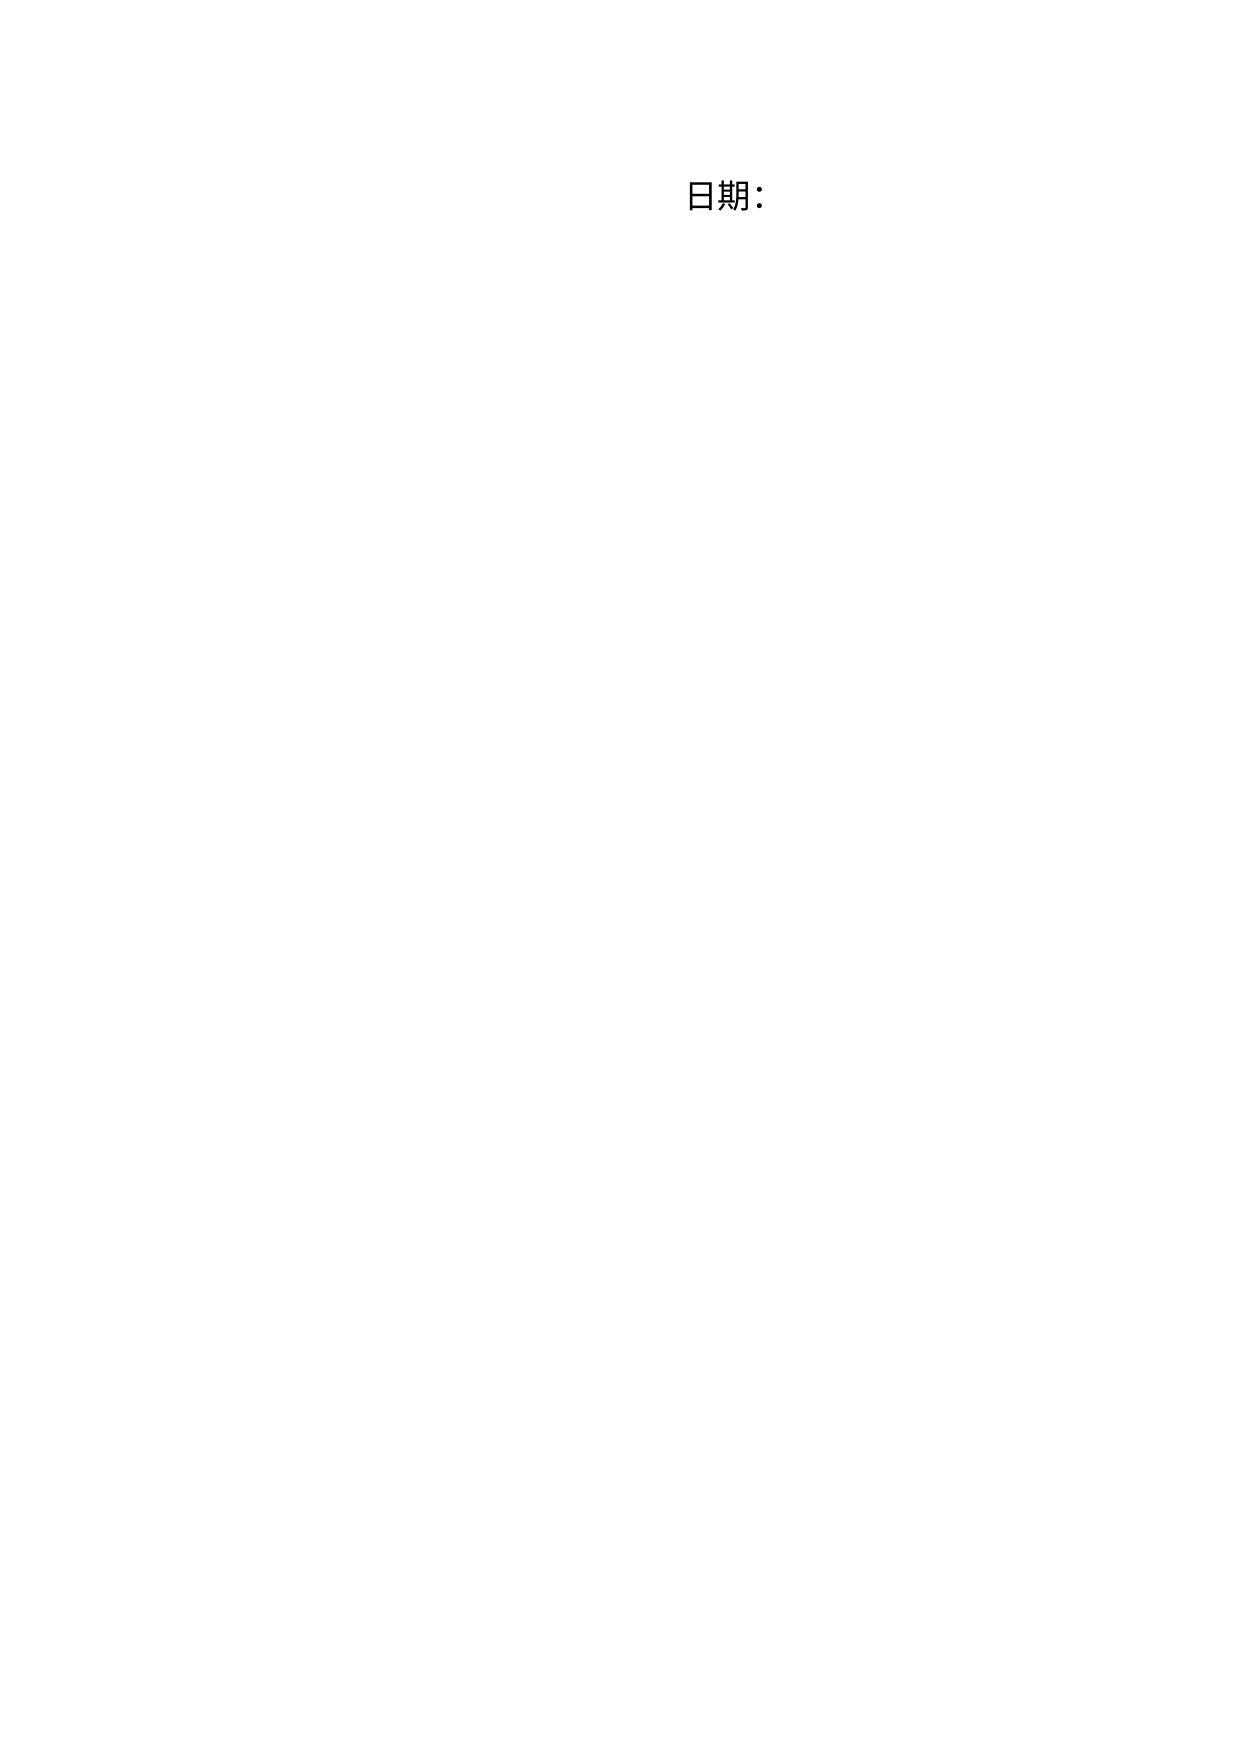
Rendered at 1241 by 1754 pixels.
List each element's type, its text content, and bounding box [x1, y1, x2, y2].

text 日期： [171, 162, 1075, 227]
